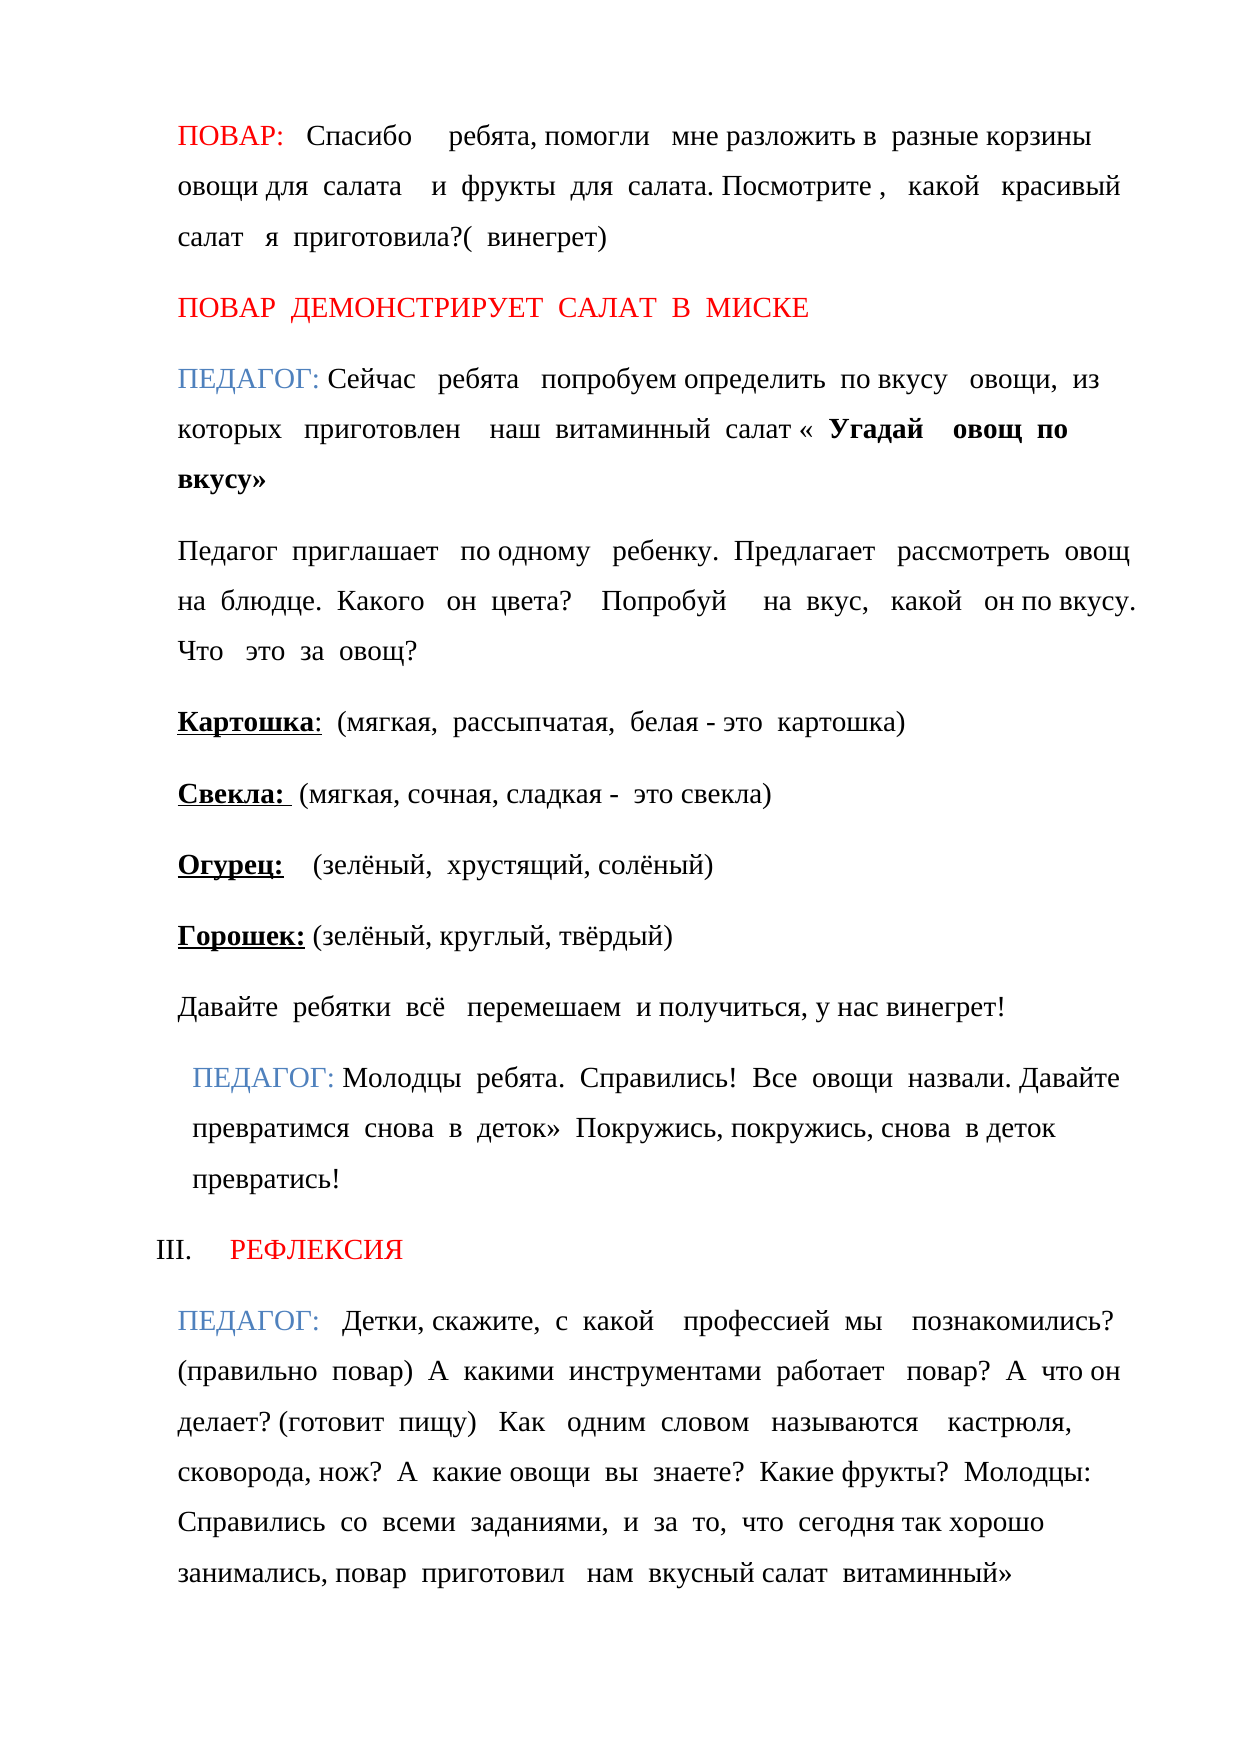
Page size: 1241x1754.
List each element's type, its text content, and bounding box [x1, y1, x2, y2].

text Давайте ребятки всё перемешаем и получиться, у нас винегрет! [177, 989, 1152, 1023]
list РЕФЛЕКСИЯ [192, 1232, 1152, 1266]
text ПОВАР: Спасибо ребята, помогли мне разложить в разные корзины овощи для салата и фрукты для салата. Посмотрите , какой красивый салат я приготовила?( винегрет) [177, 118, 1152, 252]
text ПОВАР ДЕМОНСТРИРУЕТ САЛАТ В МИСКЕ [177, 290, 1152, 323]
text ПЕДАГОГ: Сейчас ребята попробуем определить по вкусу овощи, из которых приготовлен наш витаминный салат « Угадай овощ по вкусу» [177, 361, 1152, 495]
text Свекла: (мягкая, сочная, сладкая - это свекла) [177, 776, 1152, 809]
text Педагог приглашает по одному ребенку. Предлагает рассмотреть овощ на блюдце. Какого он цвета? Попробуй на вкус, какой он по вкусу. Что это за овощ? [177, 533, 1152, 667]
text Картошка: (мягкая, рассыпчатая, белая - это картошка) [177, 704, 1152, 738]
text Огурец: (зелёный, хрустящий, солёный) [177, 847, 1152, 880]
text ПЕДАГОГ: Молодцы ребята. Справились! Все овощи назвали. Давайте превратимся снова в деток» Покружись, покружись, снова в деток превратись! [192, 1060, 1152, 1194]
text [177, 1303, 1152, 1588]
text Горошек: (зелёный, круглый, твёрдый) [177, 918, 1152, 952]
